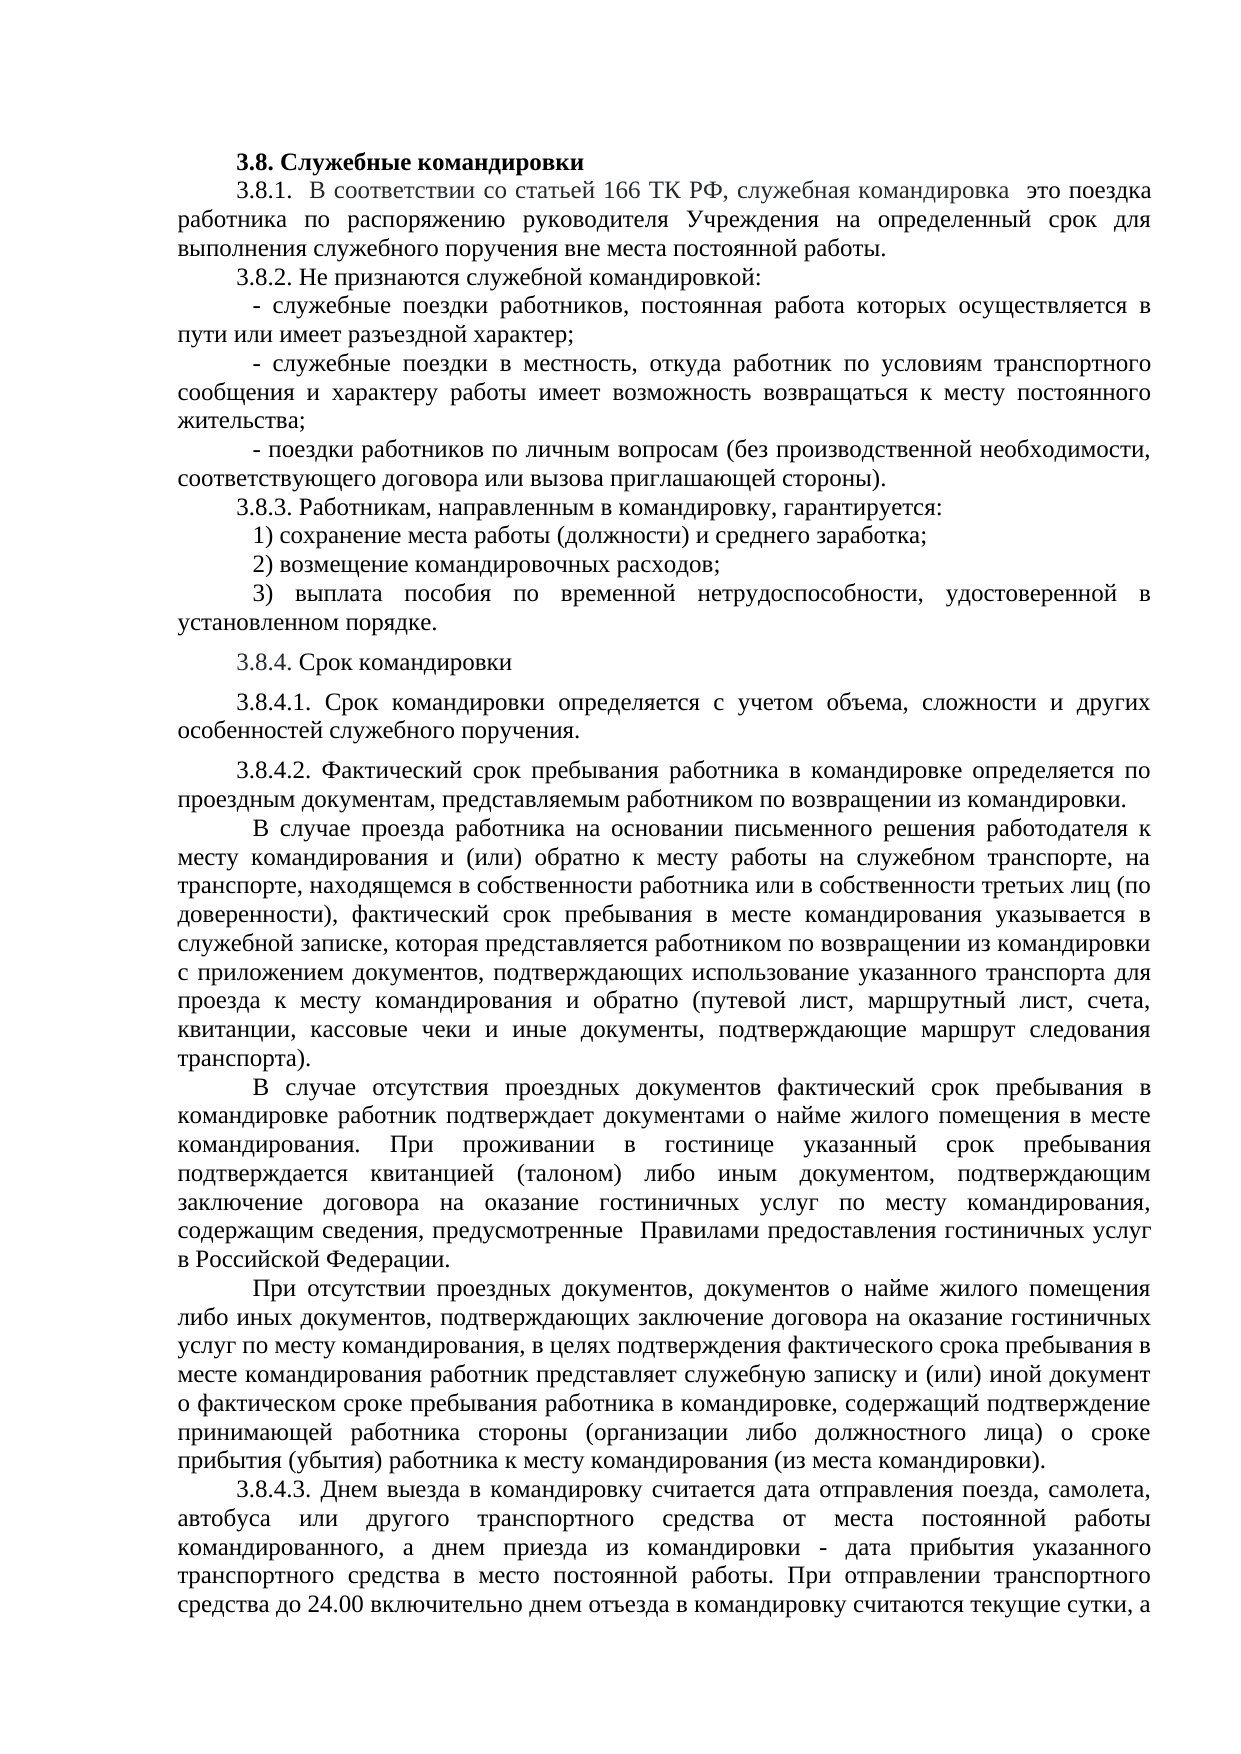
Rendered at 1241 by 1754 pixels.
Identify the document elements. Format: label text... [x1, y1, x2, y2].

text 3.8.4.2. Фактический срок пребывания работника в командировке определяется по проездным документам, представляемым работником по возвращении из командировки. [177, 756, 1152, 813]
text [177, 1474, 1152, 1618]
text В случае отсутствия проездных документов фактический срок пребывания в командировке работник подтверждает документами о найме жилого помещения в месте командирования. При проживании в гостинице указанный срок пребывания подтверждается квитанцией (талоном) либо иным документом, подтверждающим заключение договора на оказание гостиничных услуг по месту командирования, содержащим сведения, предусмотренные Правилами предоставления гостиничных услуг в Российской Федерации. [177, 1072, 1152, 1273]
text 3.8.2. Не признаются служебной командировкой: [177, 262, 1152, 291]
text При отсутствии проездных документов, документов о найме жилого помещения либо иных документов, подтверждающих заключение договора на оказание гостиничных услуг по месту командирования, в целях подтверждения фактического срока пребывания в месте командирования работник представляет служебную записку и (или) иной документ о фактическом сроке пребывания работника в командировке, содержащий подтверждение принимающей работника стороны (организации либо должностного лица) о сроке прибытия (убытия) работника к месту командирования (из места командировки). [177, 1273, 1152, 1474]
text 3.8.4. Срок командировки [177, 647, 1152, 676]
text - поездки работников по личным вопросам (без производственной необходимости, соответствующего договора или вызова приглашающей стороны). [177, 434, 1152, 492]
text 3.8.4.1. Срок командировки определяется с учетом объема, сложности и других особенностей служебного поручения. [177, 687, 1152, 744]
text - служебные поездки в местность, откуда работник по условиям транспортного сообщения и характеру работы имеет возможность возвращаться к месту постоянного жительства; [177, 348, 1152, 434]
text 1) сохранение места работы (должности) и среднего заработка; [177, 521, 1152, 549]
text 3.8.3. Работникам, направленным в командировку, гарантируется: [177, 492, 1152, 521]
text 3.8.1. В соответствии со статьей 166 ТК РФ, служебная командировка это поездка работника по распоряжению руководителя Учреждения на определенный срок для выполнения служебного поручения вне места постоянной работы. [177, 176, 1152, 262]
text В случае проезда работника на основании письменного решения работодателя к месту командирования и (или) обратно к месту работы на служебном транспорте, на транспорте, находящемся в собственности работника или в собственности третьих лиц (по доверенности), фактический срок пребывания в месте командирования указывается в служебной записке, которая представляется работником по возвращении из командировки с приложением документов, подтверждающих использование указанного транспорта для проезда к месту командирования и обратно (путевой лист, маршрутный лист, счета, квитанции, кассовые чеки и иные документы, подтверждающие маршрут следования транспорта). [177, 813, 1152, 1072]
text - служебные поездки работников, постоянная работа которых осуществляется в пути или имеет разъездной характер; [177, 291, 1152, 348]
text 2) возмещение командировочных расходов; [177, 549, 1152, 578]
text 3) выплата пособия по временной нетрудоспособности, удостоверенной в установленном порядке. [177, 578, 1152, 636]
text 3.8. Служебные командировки [177, 147, 1152, 176]
